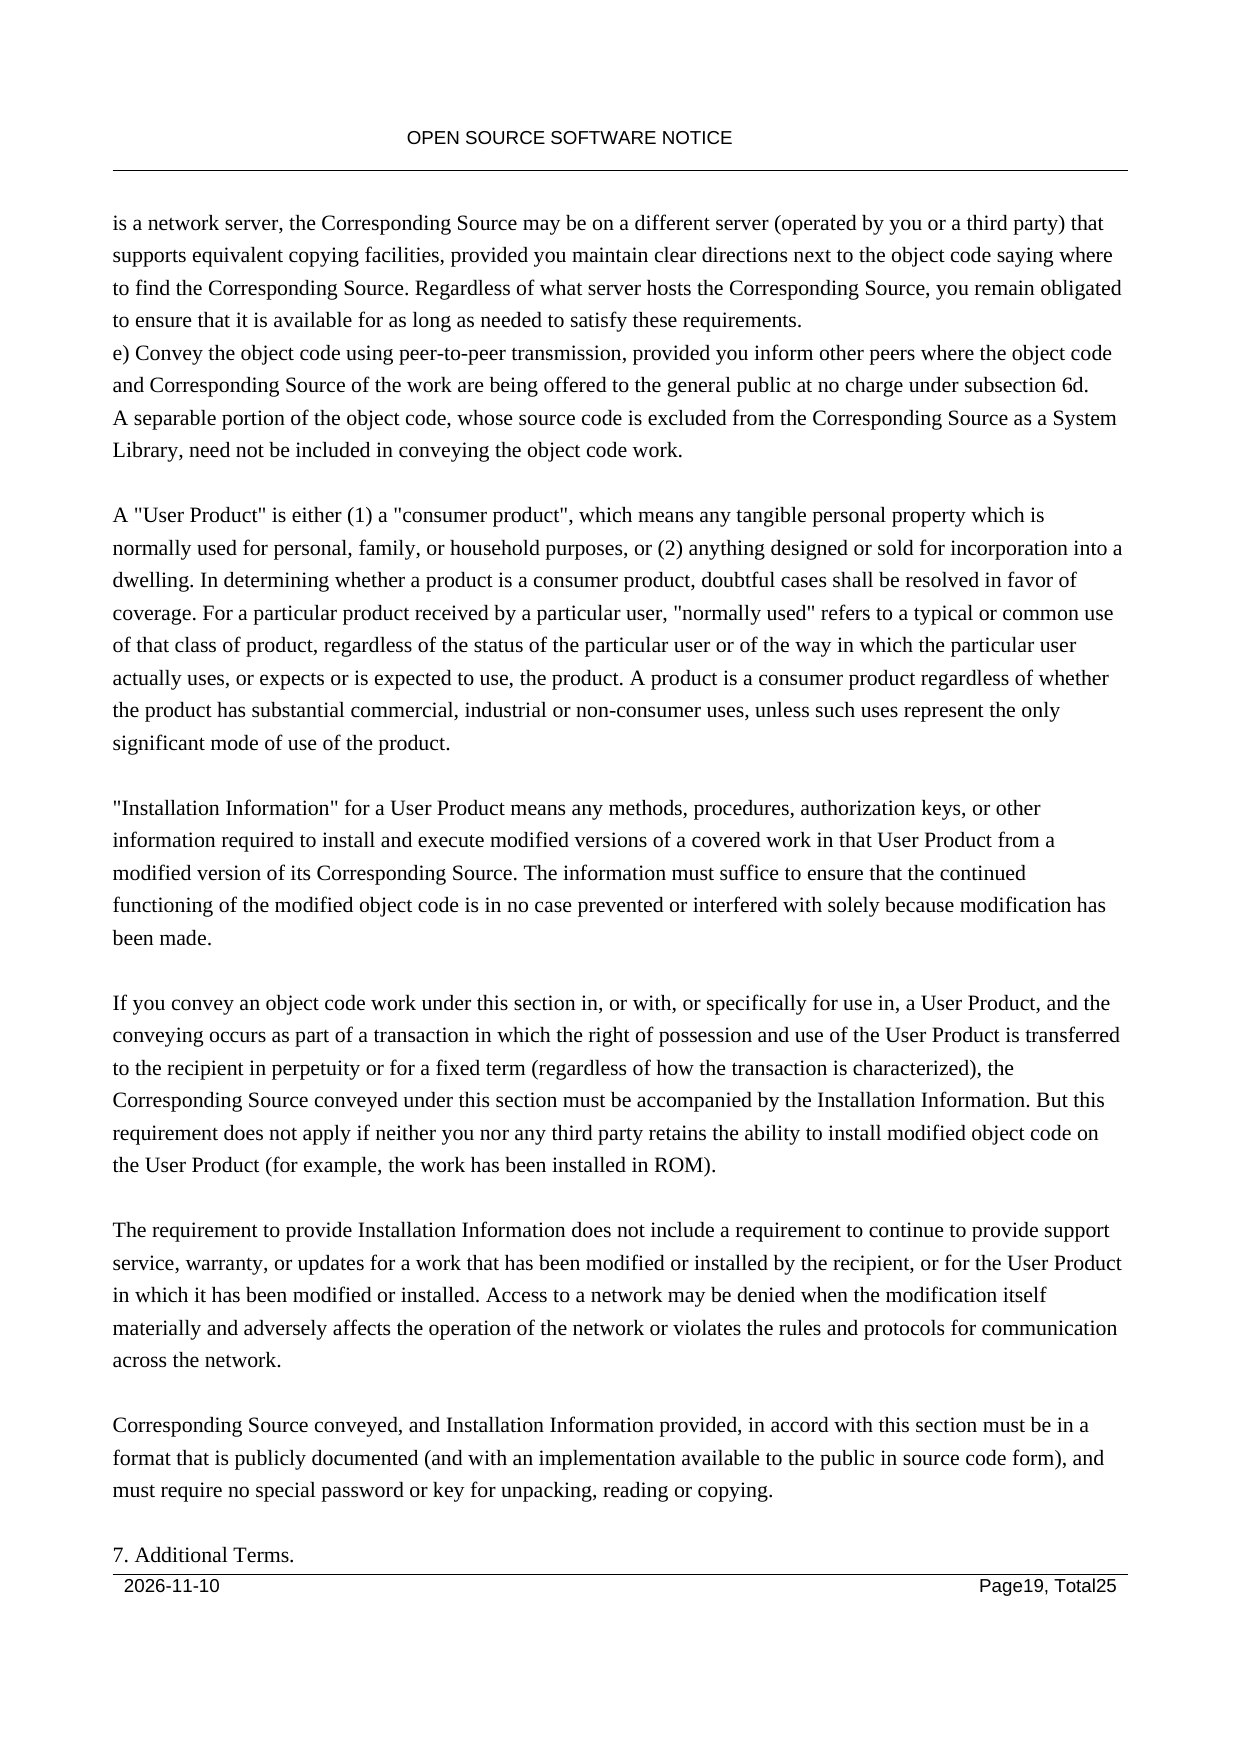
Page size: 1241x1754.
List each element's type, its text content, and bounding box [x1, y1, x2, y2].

text 7. Additional Terms. [112, 1539, 1128, 1571]
text "Installation Information" for a User Product means any methods, procedures, authorization keys, or other information required to install and execute modified versions of a covered work in that User Product from a modified version of its Corresponding Source. The information must suffice to ensure that the continued functioning of the modified object code is in no case prevented or interfered with solely because modification has been made. [112, 791, 1128, 954]
text Corresponding Source conveyed, and Installation Information provided, in accord with this section must be in a format that is publicly documented (and with an implementation available to the public in source code form), and must require no special password or key for unpacking, reading or copying. [112, 1409, 1128, 1506]
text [112, 206, 1128, 336]
text If you convey an object code work under this section in, or with, or specifically for use in, a User Product, and the conveying occurs as part of a transaction in which the right of possession and use of the User Product is transferred to the recipient in perpetuity or for a fixed term (regardless of how the transaction is characterized), the Corresponding Source conveyed under this section must be accompanied by the Installation Information. But this requirement does not apply if neither you nor any third party retains the ability to install modified object code on the User Product (for example, the work has been installed in ROM). [112, 986, 1128, 1181]
text e) Convey the object code using peer-to-peer transmission, provided you inform other peers where the object code and Corresponding Source of the work are being offered to the general public at no charge under subsection 6d. [112, 336, 1128, 401]
text The requirement to provide Installation Information does not include a requirement to continue to provide support service, warranty, or updates for a work that has been modified or installed by the recipient, or for the User Product in which it has been modified or installed. Access to a network may be denied when the modification itself materially and adversely affects the operation of the network or violates the rules and protocols for communication across the network. [112, 1214, 1128, 1376]
text A "User Product" is either (1) a "consumer product", which means any tangible personal property which is normally used for personal, family, or household purposes, or (2) anything designed or sold for incorporation into a dwelling. In determining whether a product is a consumer product, doubtful cases shall be resolved in favor of coverage. For a particular product received by a particular user, "normally used" refers to a typical or common use of that class of product, regardless of the status of the particular user or of the way in which the particular user actually uses, or expects or is expected to use, the product. A product is a consumer product regardless of whether the product has substantial commercial, industrial or non-consumer uses, unless such uses represent the only significant mode of use of the product. [112, 499, 1128, 759]
text A separable portion of the object code, whose source code is excluded from the Corresponding Source as a System Library, need not be included in conveying the object code work. [112, 401, 1128, 466]
